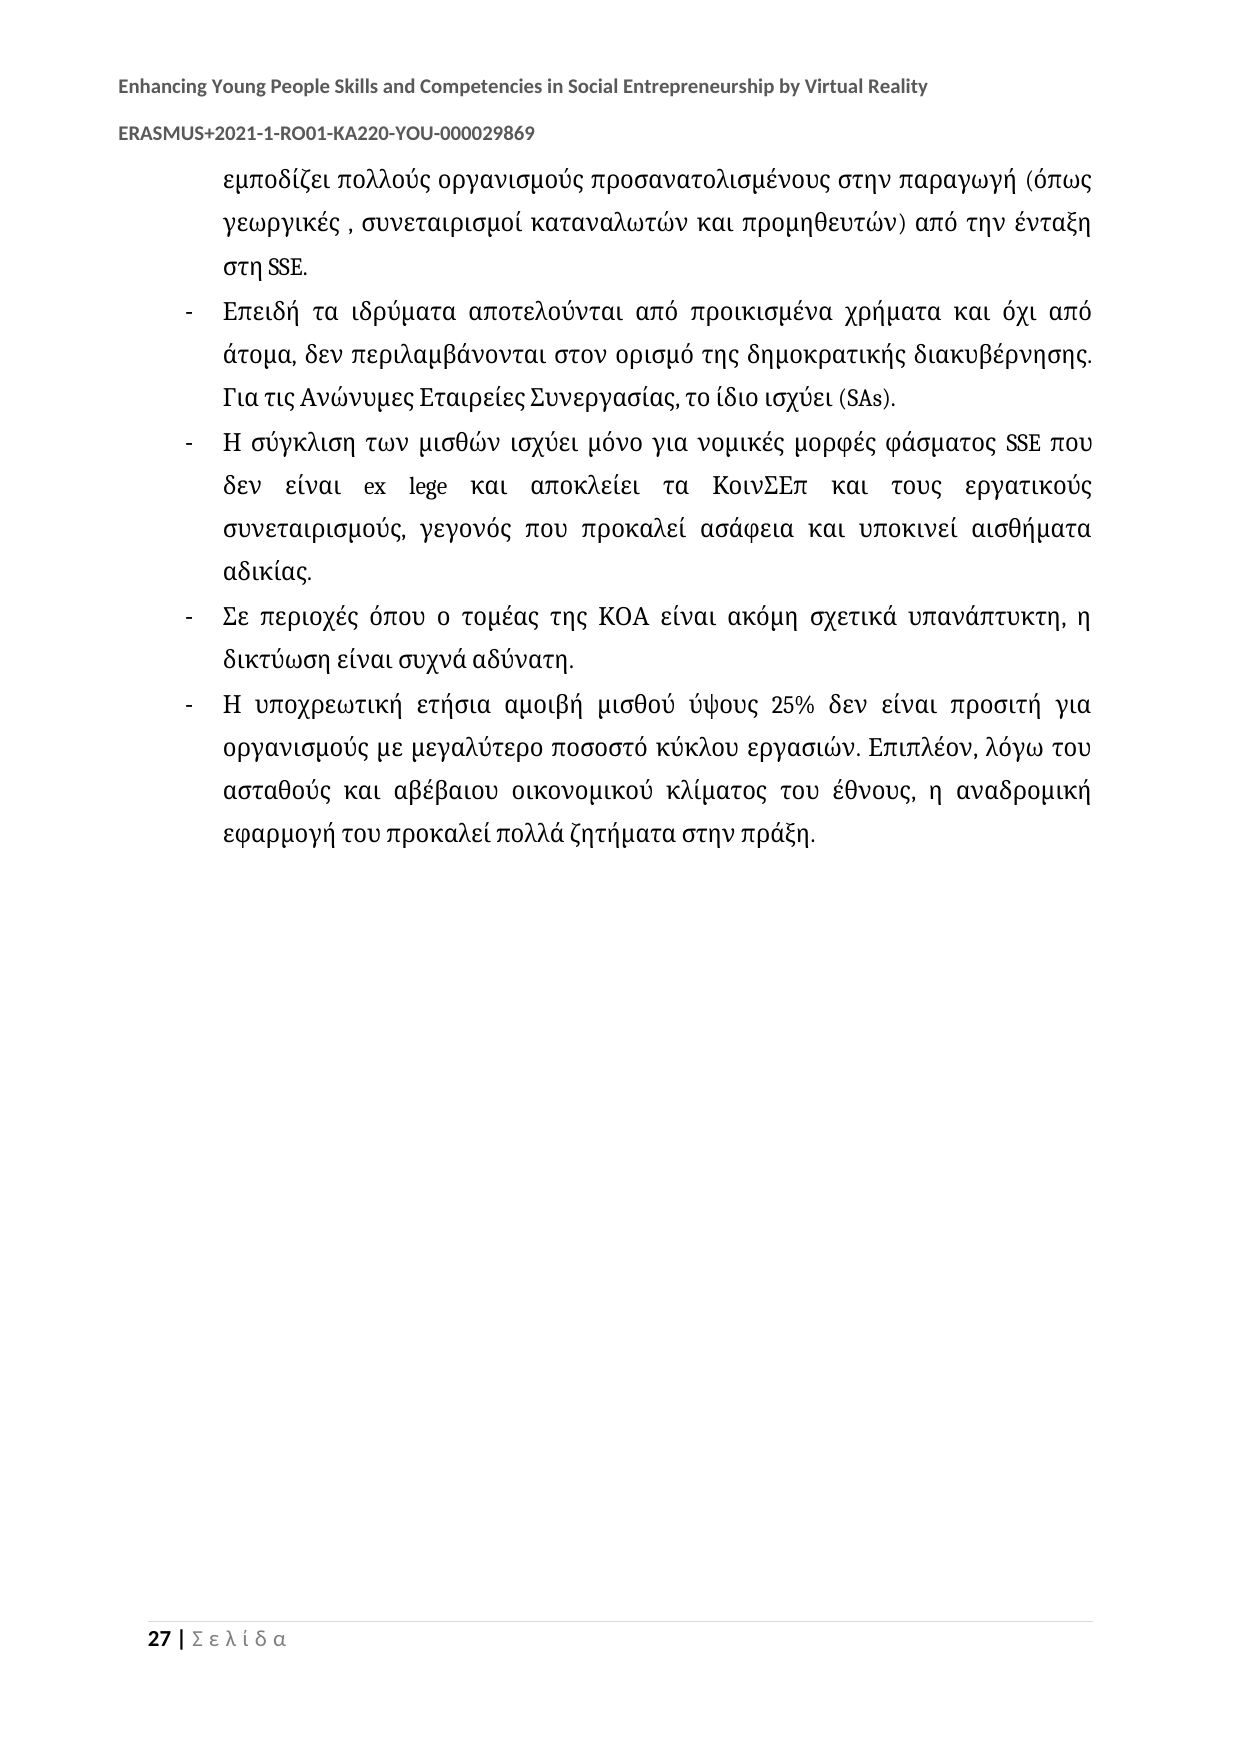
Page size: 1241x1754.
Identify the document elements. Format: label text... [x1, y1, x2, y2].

list Η υποχρεωτική ετήσια αμοιβή μισθού ύψους 25% δεν είναι προσιτή για οργανισμούς με μεγαλύτερο ποσοστό κύκλου εργασιών. Επιπλέον, λόγω του ασταθούς και αβέβαιου οικονομικού κλίματος του έθνους, η αναδρομική εφαρμογή του προκαλεί πολλά ζητήματα στην πράξη. [185, 689, 1093, 849]
list Επειδή τα ιδρύματα αποτελούνται από προικισμένα χρήματα και όχι από άτομα, δεν περιλαμβάνονται στον ορισμό της δημοκρατικής διακυβέρνησης. Για τις Ανώνυμες Εταιρείες Συνεργασίας, το ίδιο ισχύει (SAs). [185, 296, 1093, 412]
list Η σύγκλιση των μισθών ισχύει μόνο για νομικές μορφές φάσματος SSE που δεν είναι ex lege και αποκλείει τα ΚοινΣΕπ και τους εργατικούς συνεταιρισμούς, γεγονός που προκαλεί ασάφεια και υποκινεί αισθήματα αδικίας. [185, 427, 1093, 587]
list Σε περιοχές όπου ο τομέας της ΚΟΑ είναι ακόμη σχετικά υπανάπτυκτη, η δικτύωση είναι συχνά αδύνατη. [185, 601, 1093, 675]
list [185, 166, 1093, 281]
